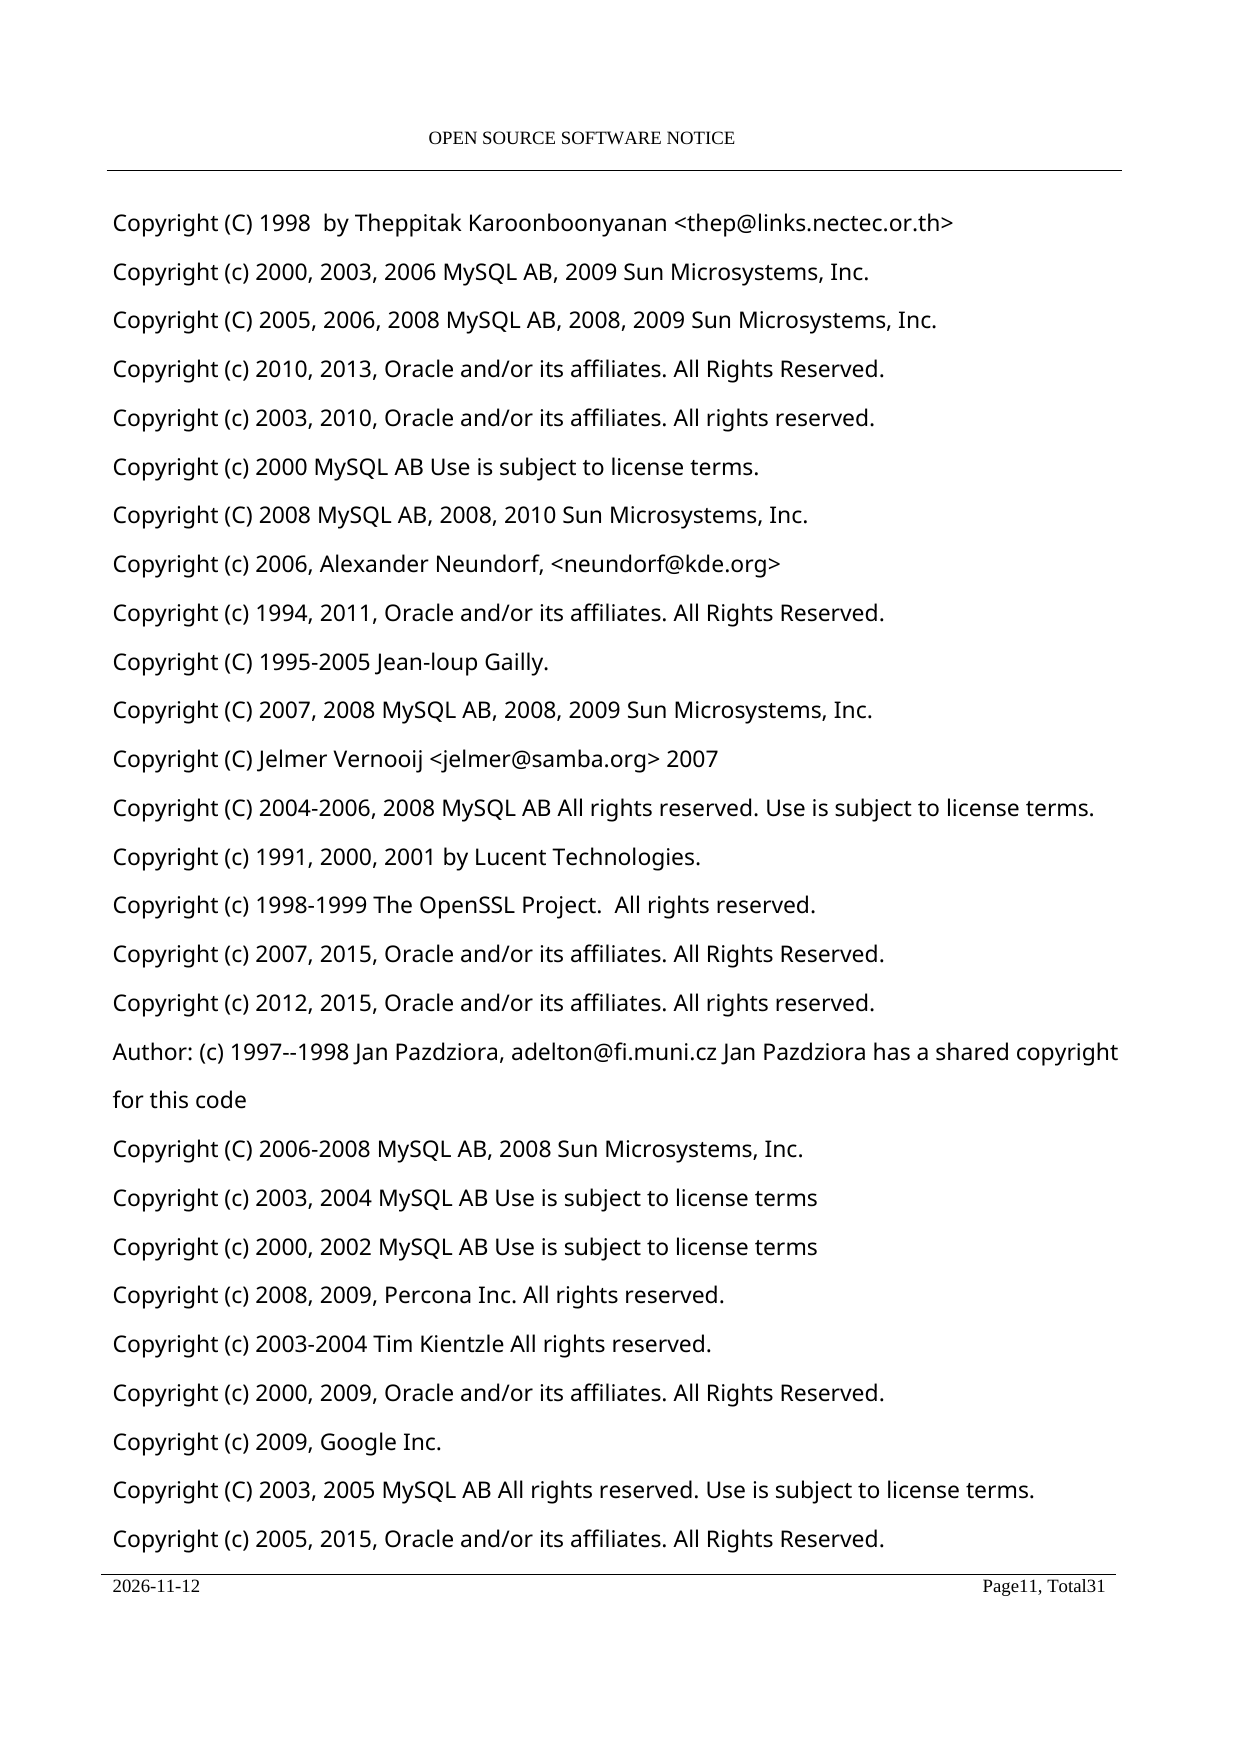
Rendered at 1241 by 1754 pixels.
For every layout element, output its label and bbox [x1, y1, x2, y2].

text [112, 206, 1128, 1555]
